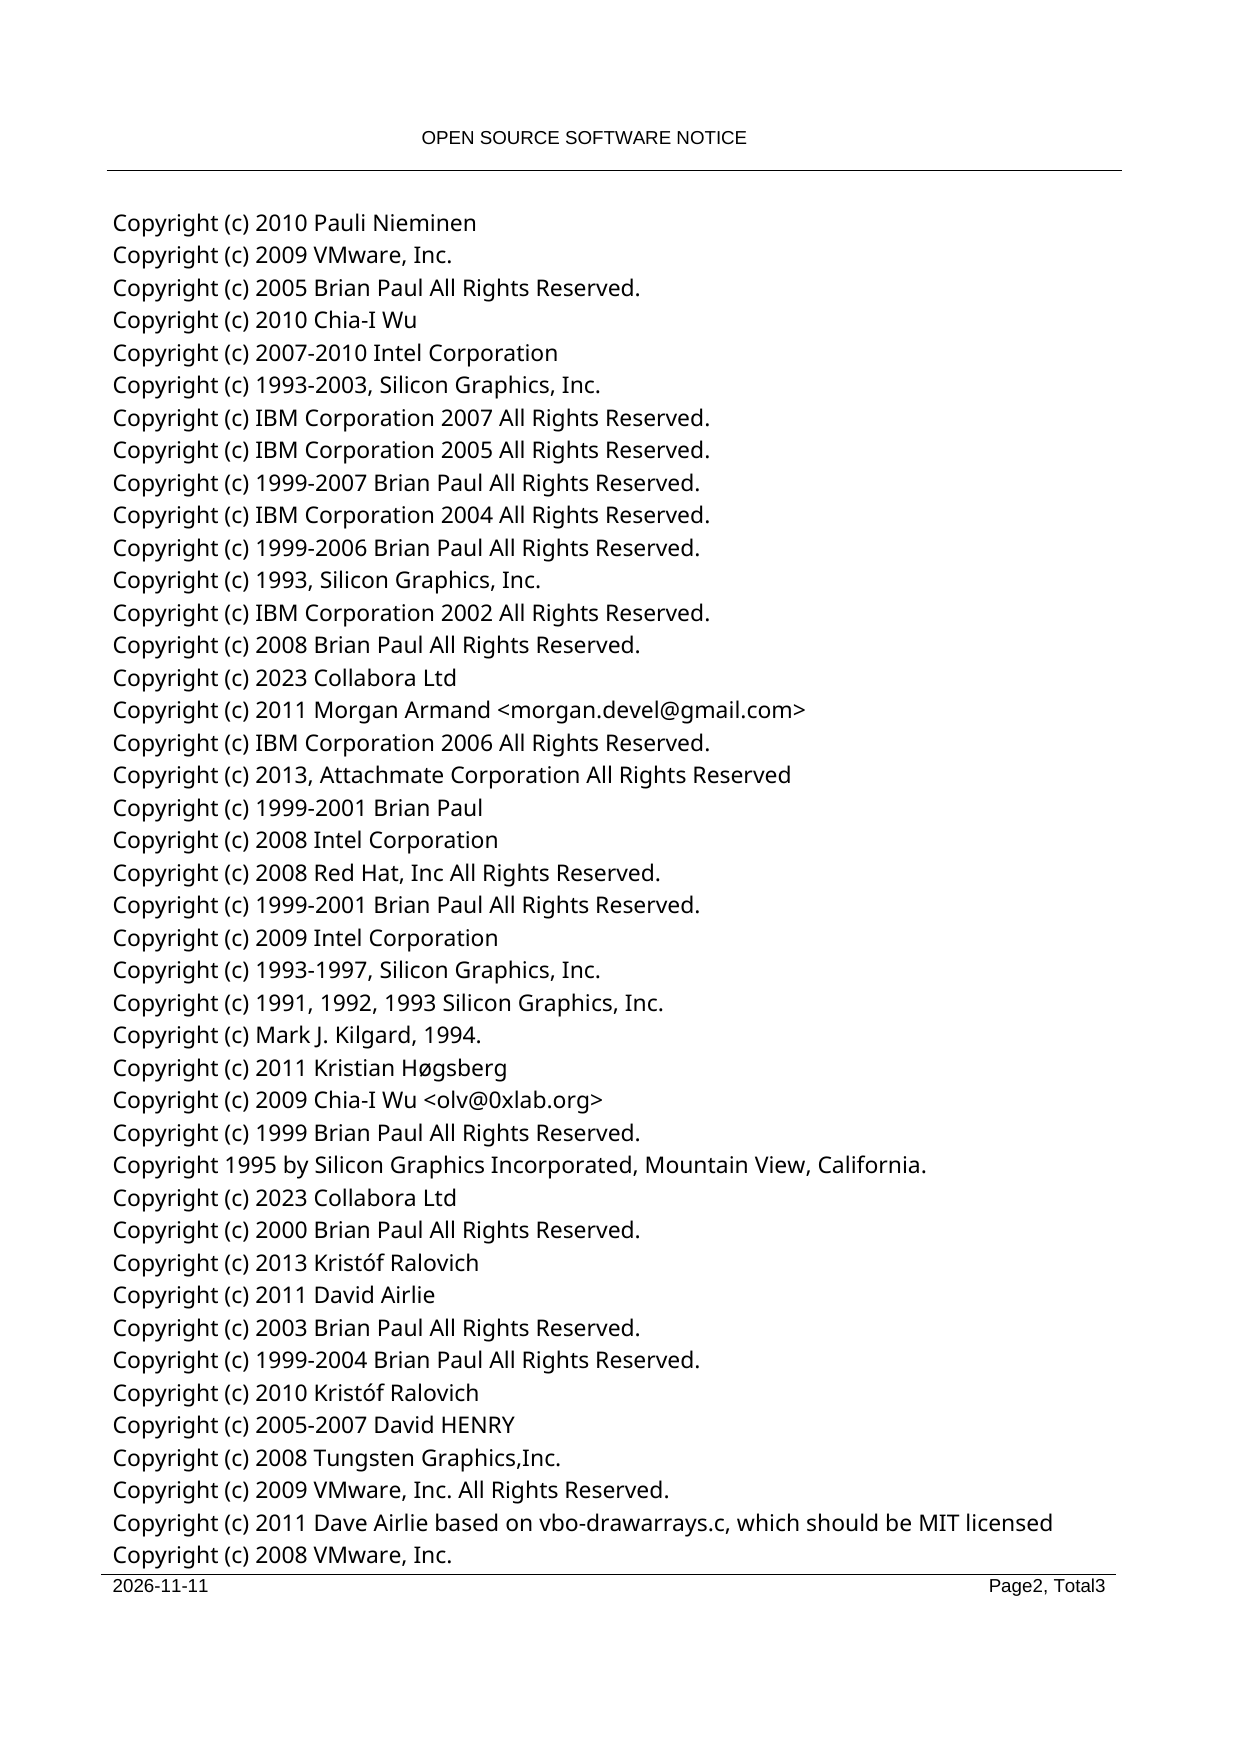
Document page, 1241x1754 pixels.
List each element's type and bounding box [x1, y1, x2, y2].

text [112, 206, 1128, 1571]
